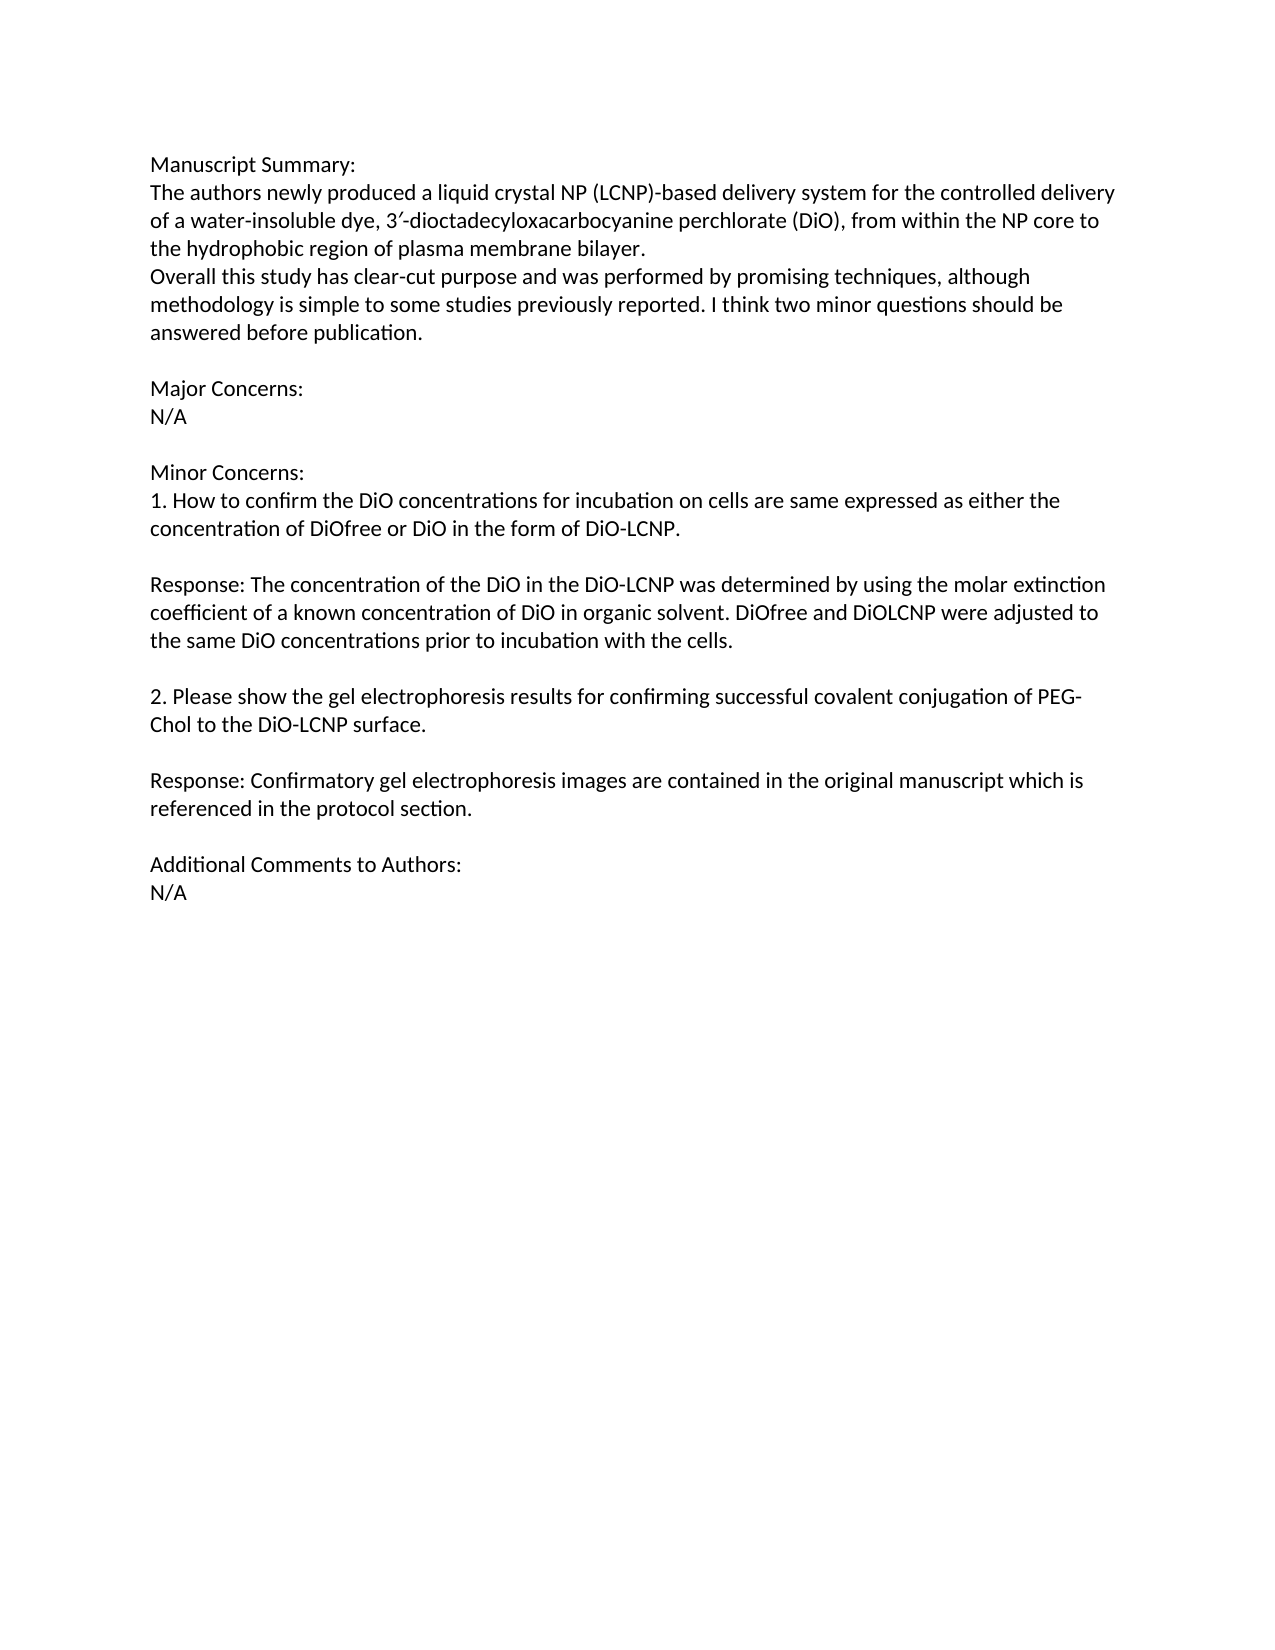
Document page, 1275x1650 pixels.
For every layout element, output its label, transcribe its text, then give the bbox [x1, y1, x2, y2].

text Major Concerns: [150, 374, 1125, 402]
text Manuscript Summary: [150, 150, 1125, 178]
text The authors newly produced a liquid crystal NP (LCNP)-based delivery system for the controlled delivery of a water-insoluble dye, 3′-dioctadecyloxacarbocyanine perchlorate (DiO), from within the NP core to the hydrophobic region of plasma membrane bilayer. [150, 178, 1125, 262]
text N/A [150, 402, 1125, 430]
text Overall this study has clear-cut purpose and was performed by promising techniques, although methodology is simple to some studies previously reported. I think two minor questions should be answered before publication. [150, 262, 1125, 346]
text Response: Confirmatory gel electrophoresis images are contained in the original manuscript which is referenced in the protocol section. [150, 766, 1125, 822]
text Response: The concentration of the DiO in the DiO-LCNP was determined by using the molar extinction coefficient of a known concentration of DiO in organic solvent. DiOfree and DiOLCNP were adjusted to the same DiO concentrations prior to incubation with the cells. [150, 570, 1125, 654]
text N/A [150, 878, 1125, 907]
text Minor Concerns: [150, 458, 1125, 486]
text Additional Comments to Authors: [150, 851, 1125, 878]
text 1. How to confirm the DiO concentrations for incubation on cells are same expressed as either the concentration of DiOfree or DiO in the form of DiO-LCNP. [150, 486, 1125, 542]
text 2. Please show the gel electrophoresis results for confirming successful covalent conjugation of PEG-Chol to the DiO-LCNP surface. [150, 682, 1125, 738]
